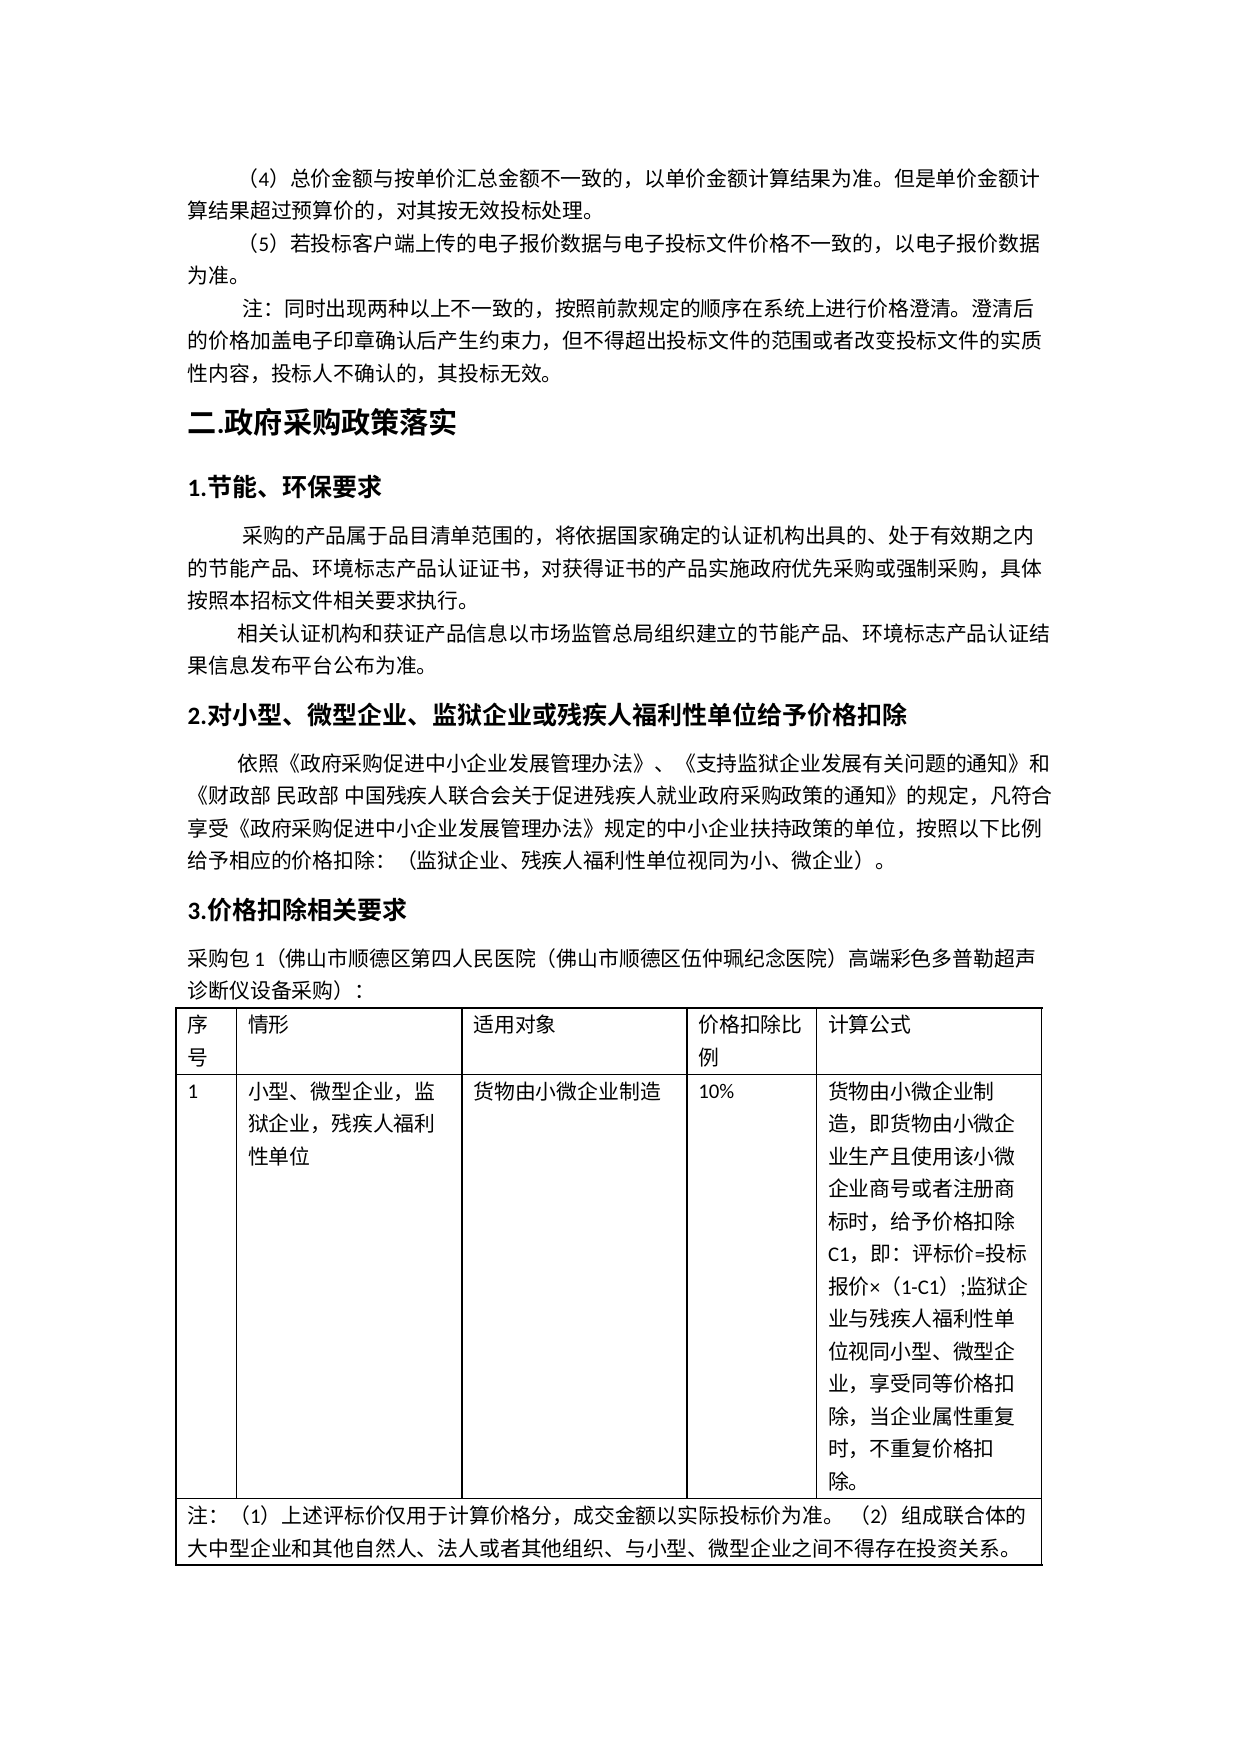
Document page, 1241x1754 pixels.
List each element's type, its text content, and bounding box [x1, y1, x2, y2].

table_cell 1 [177, 1075, 236, 1498]
table_cell 货物由小微企业制造，即货物由小微企业生产且使用该小微企业商号或者注册商标时，给予价格扣除C1，即：评标价=投标报价×（1-C1）;监狱企业与残疾人福利性单位视同小型、微型企业，享受同等价格扣除，当企业属性重复时，不重复价格扣除。 [817, 1075, 1041, 1498]
text 3.价格扣除相关要求 [187, 877, 1053, 942]
table_header 序号 [177, 1009, 236, 1073]
table_cell 货物由小微企业制造 [463, 1075, 686, 1498]
text 采购的产品属于品目清单范围的，将依据国家确定的认证机构出具的、处于有效期之内的节能产品、环境标志产品认证证书，对获得证书的产品实施政府优先采购或强制采购，具体按照本招标文件相关要求执行。 [187, 519, 1053, 617]
text 注：同时出现两种以上不一致的，按照前款规定的顺序在系统上进行价格澄清。澄清后的价格加盖电子印章确认后产生约束力，但不得超出投标文件的范围或者改变投标文件的实质性内容，投标人不确认的，其投标无效。 [187, 292, 1053, 389]
text （5）若投标客户端上传的电子报价数据与电子投标文件价格不一致的，以电子报价数据为准。 [187, 227, 1053, 292]
table_header 适用对象 [463, 1009, 686, 1073]
table_header 价格扣除比例 [688, 1009, 816, 1073]
table_cell 注：（1）上述评标价仅用于计算价格分，成交金额以实际投标价为准。 （2）组成联合体的大中型企业和其他自然人、法人或者其他组织、与小型、微型企业之间不得存在投资关系。 [177, 1499, 1041, 1564]
text 二.政府采购政策落实 [187, 389, 1053, 454]
text 1.节能、环保要求 [187, 454, 1053, 519]
text 依照《政府采购促进中小企业发展管理办法》、《支持监狱企业发展有关问题的通知》和《财政部 民政部 中国残疾人联合会关于促进残疾人就业政府采购政策的通知》的规定，凡符合享受《政府采购促进中小企业发展管理办法》规定的中小企业扶持政策的单位，按照以下比例给予相应的价格扣除：（监狱企业、残疾人福利性单位视同为小、微企业）。 [187, 747, 1053, 877]
text 相关认证机构和获证产品信息以市场监管总局组织建立的节能产品、环境标志产品认证结果信息发布平台公布为准。 [187, 617, 1053, 682]
table_cell 小型、微型企业，监狱企业，残疾人福利性单位 [237, 1075, 461, 1498]
table_cell 10% [688, 1075, 816, 1498]
table_header 情形 [237, 1009, 461, 1073]
text （4）总价金额与按单价汇总金额不一致的，以单价金额计算结果为准。但是单价金额计算结果超过预算价的，对其按无效投标处理。 [187, 162, 1053, 227]
text 2.对小型、微型企业、监狱企业或残疾人福利性单位给予价格扣除 [187, 682, 1053, 747]
text 采购包1（佛山市顺德区第四人民医院（佛山市顺德区伍仲珮纪念医院）高端彩色多普勒超声诊断仪设备采购）： [187, 942, 1053, 1007]
table_header 计算公式 [817, 1009, 1041, 1073]
